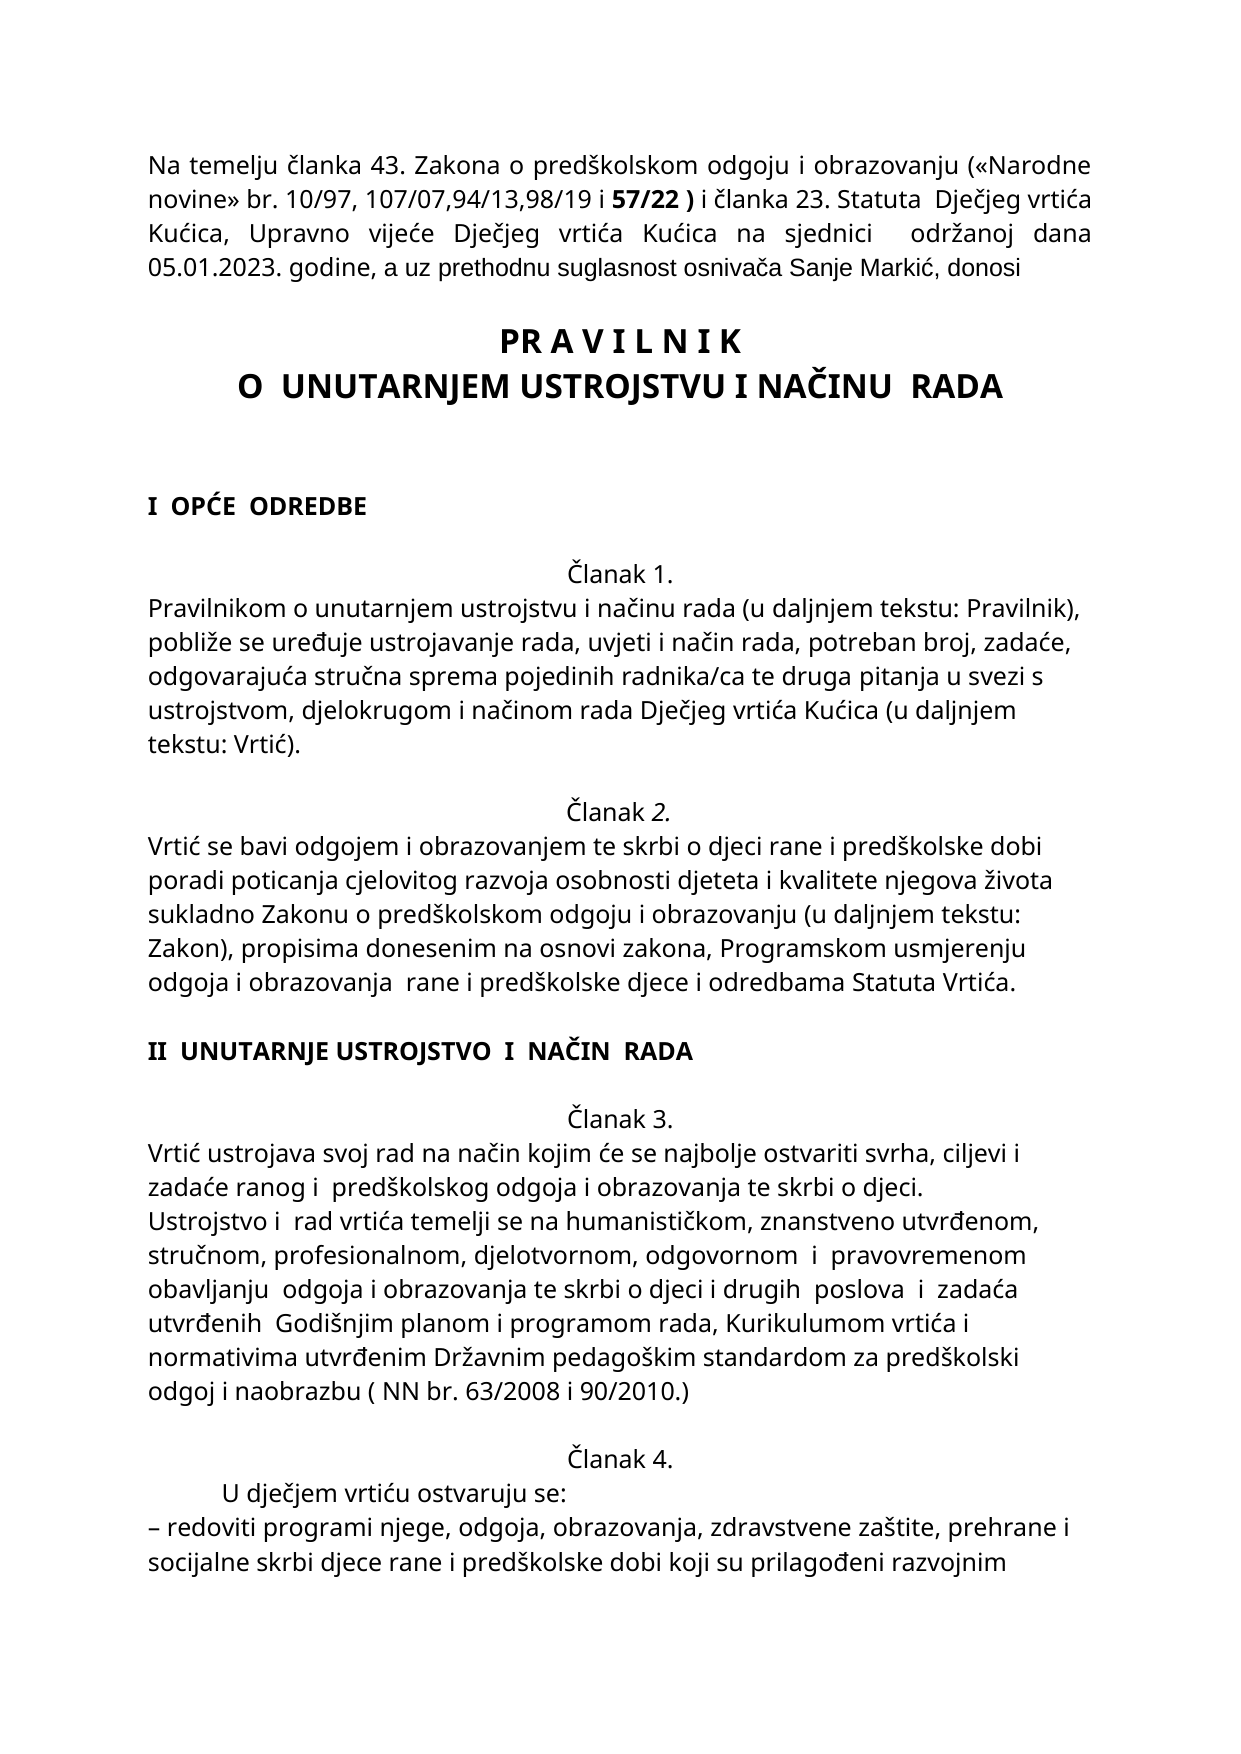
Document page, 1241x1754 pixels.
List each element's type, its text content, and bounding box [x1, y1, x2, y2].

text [148, 1476, 1093, 1578]
text Članak 1. [148, 556, 1093, 590]
text Ustrojstvo i rad vrtića temelji se na humanističkom, znanstveno utvrđenom, stručnom, profesionalnom, djelotvornom, odgovornom i pravovremenom obavljanju odgoja i obrazovanja te skrbi o djeci i drugih poslova i zadaća utvrđenih Godišnjim planom i programom rada, Kurikulumom vrtića i normativima utvrđenim Državnim pedagoškim standardom za predškolski odgoj i naobrazbu ( NN br. 63/2008 i 90/2010.) [148, 1203, 1093, 1408]
text Na temelju članka 43. Zakona o predškolskom odgoju i obrazovanju («Narodne novine» br. 10/97, 107/07,94/13,98/19 i 57/22 ) i članka 23. Statuta Dječjeg vrtića Kućica, Upravno vijeće Dječjeg vrtića Kućica na sjednici održanoj dana 05.01.2023. godine, a uz prethodnu suglasnost osnivača Sanje Markić, donosi [148, 148, 1093, 284]
text Članak 3. [148, 1101, 1093, 1135]
text Članak 4. [148, 1442, 1093, 1476]
text PR A V I L N I K [148, 318, 1093, 363]
text O UNUTARNJEM USTROJSTVU I NAČINU RADA [148, 363, 1093, 409]
text Vrtić ustrojava svoj rad na način kojim će se najbolje ostvariti svrha, ciljevi i zadaće ranog i predškolskog odgoja i obrazovanja te skrbi o djeci. [148, 1135, 1093, 1203]
text Članak 2. [148, 795, 1093, 829]
text II UNUTARNJE USTROJSTVO I NAČIN RADA [148, 1033, 1093, 1067]
text Pravilnikom o unutarnjem ustrojstvu i načinu rada (u daljnjem tekstu: Pravilnik), pobliže se uređuje ustrojavanje rada, uvjeti i način rada, potreban broj, zadaće, odgovarajuća stručna sprema pojedinih radnika/ca te druga pitanja u svezi s ustrojstvom, djelokrugom i načinom rada Dječjeg vrtića Kućica (u daljnjem tekstu: Vrtić). [148, 590, 1093, 761]
text I OPĆE ODREDBE [148, 488, 1093, 522]
text Vrtić se bavi odgojem i obrazovanjem te skrbi o djeci rane i predškolske dobi poradi poticanja cjelovitog razvoja osobnosti djeteta i kvalitete njegova života sukladno Zakonu o predškolskom odgoju i obrazovanju (u daljnjem tekstu: Zakon), propisima donesenim na osnovi zakona, Programskom usmjerenju odgoja i obrazovanja rane i predškolske djece i odredbama Statuta Vrtića. [148, 829, 1093, 999]
